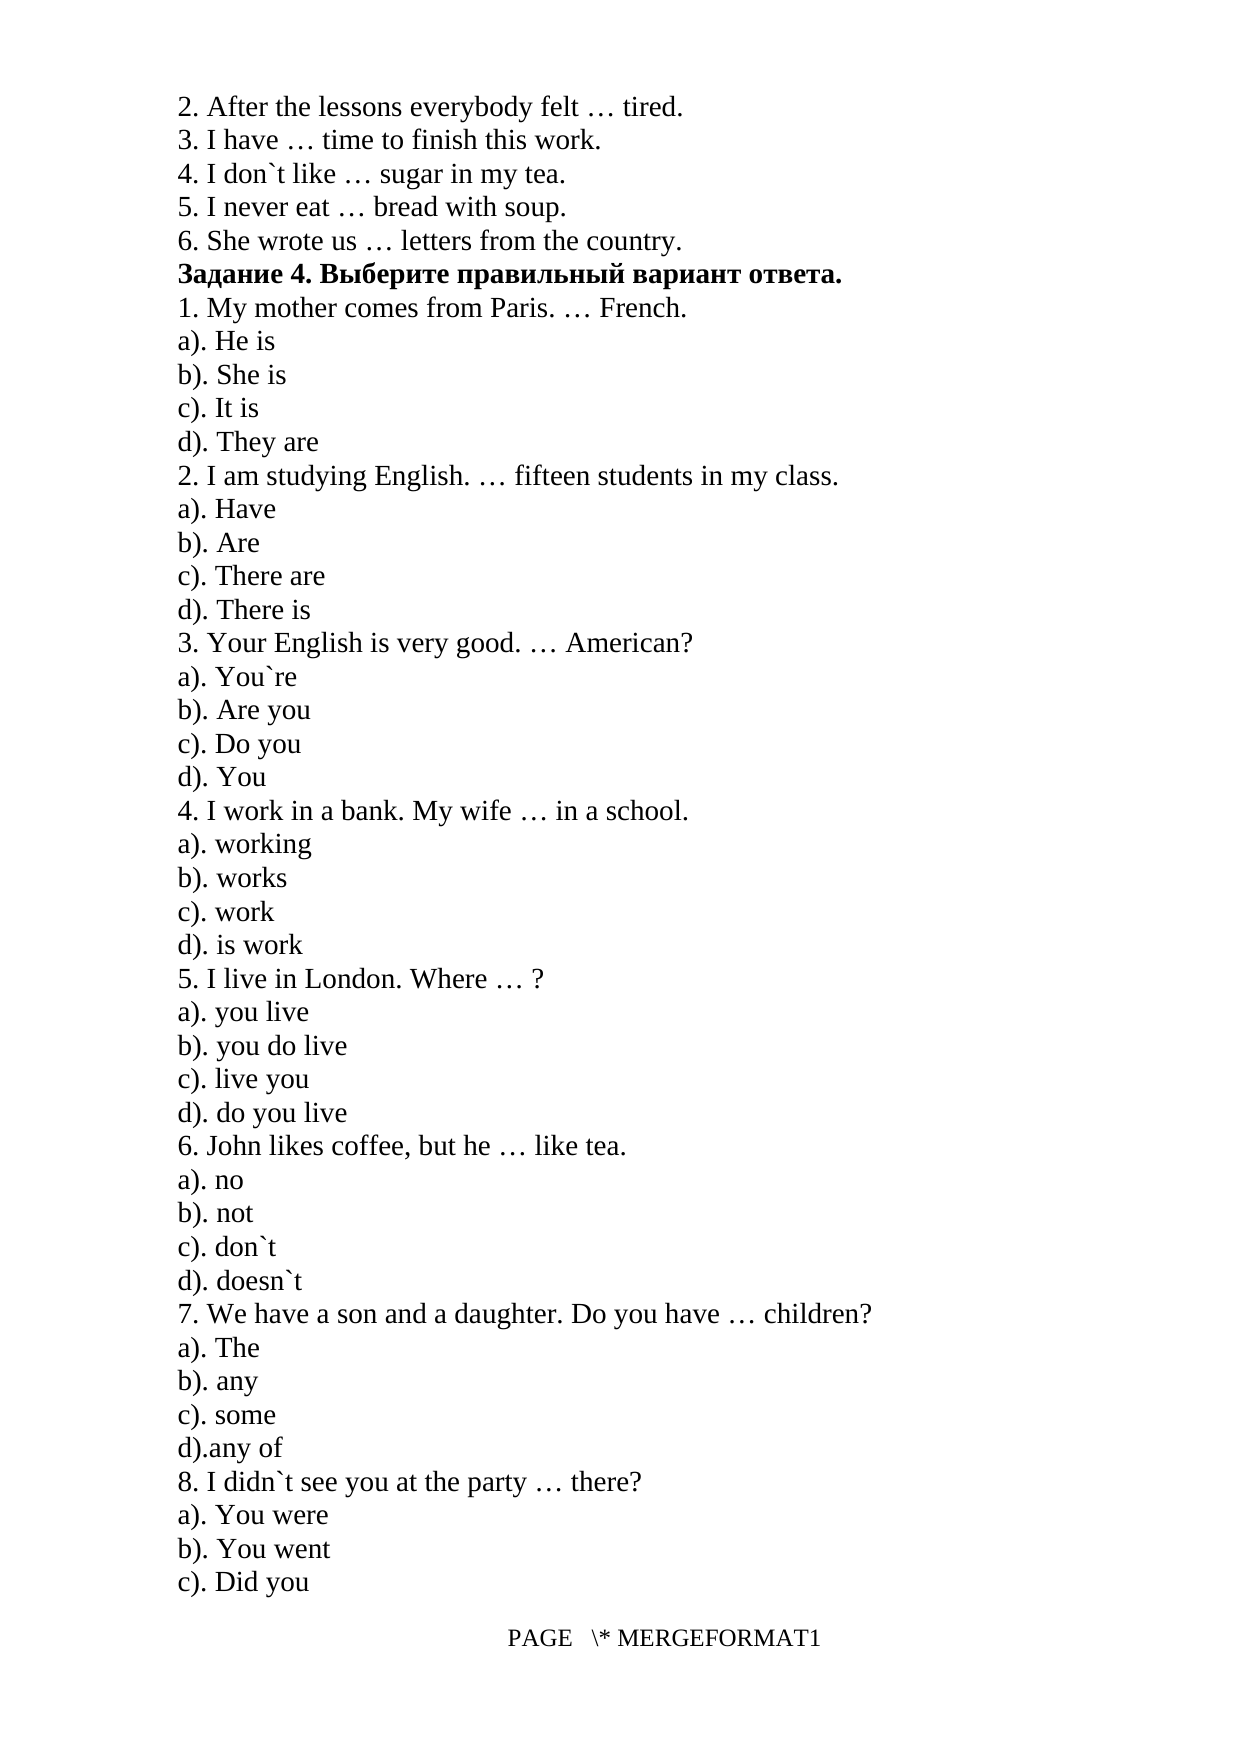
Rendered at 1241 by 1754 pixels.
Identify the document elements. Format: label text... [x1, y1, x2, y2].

text b). works [177, 860, 1152, 894]
text a). no [177, 1162, 1152, 1196]
text d). You [177, 759, 1152, 793]
text 1. My mother comes from Paris. … French. [177, 290, 1152, 323]
text b). you do live [177, 1028, 1152, 1061]
text 6. She wrote us … letters from the country. [177, 223, 1152, 256]
text c). work [177, 894, 1152, 927]
text a). He is [177, 323, 1152, 357]
text d). is work [177, 927, 1152, 961]
text b). not [177, 1196, 1152, 1229]
text c). Did you [177, 1564, 1152, 1598]
text 2. I am studying English. … fifteen students in my class. [177, 458, 1152, 491]
text d). doesn`t [177, 1263, 1152, 1296]
text b). Are [177, 525, 1152, 558]
text d). do you live [177, 1095, 1152, 1128]
text 5. I never eat … bread with soup. [177, 189, 1152, 223]
text c). some [177, 1397, 1152, 1430]
text 3. Your English is very good. … American? [177, 625, 1152, 659]
text c). There are [177, 558, 1152, 592]
text a). You were [177, 1497, 1152, 1531]
text a). Have [177, 491, 1152, 525]
text a). working [177, 827, 1152, 860]
text b). Are you [177, 692, 1152, 726]
text a). The [177, 1330, 1152, 1363]
text 7. We have a son and a daughter. Do you have … children? [177, 1296, 1152, 1330]
text Задание 4. Выберите правильный вариант ответа. [177, 256, 1152, 290]
text a). you live [177, 994, 1152, 1028]
text b). any [177, 1363, 1152, 1397]
text d).any of [177, 1430, 1152, 1464]
text 6. John likes coffee, but he … like tea. [177, 1128, 1152, 1162]
text d). They are [177, 424, 1152, 458]
text c). It is [177, 391, 1152, 424]
text d). There is [177, 592, 1152, 625]
text b). You went [177, 1531, 1152, 1564]
text 4. I work in a bank. My wife … in a school. [177, 793, 1152, 827]
text c). live you [177, 1061, 1152, 1095]
text 4. I don`t like … sugar in my tea. [177, 156, 1152, 189]
text 8. I didn`t see you at the party … there? [177, 1464, 1152, 1497]
text 2. After the lessons everybody felt … tired. [177, 89, 1152, 122]
text b). She is [177, 357, 1152, 391]
text c). Do you [177, 726, 1152, 759]
text 5. I live in London. Where … ? [177, 961, 1152, 994]
text 3. I have … time to finish this work. [177, 122, 1152, 156]
text c). don`t [177, 1229, 1152, 1263]
text a). You`re [177, 659, 1152, 692]
